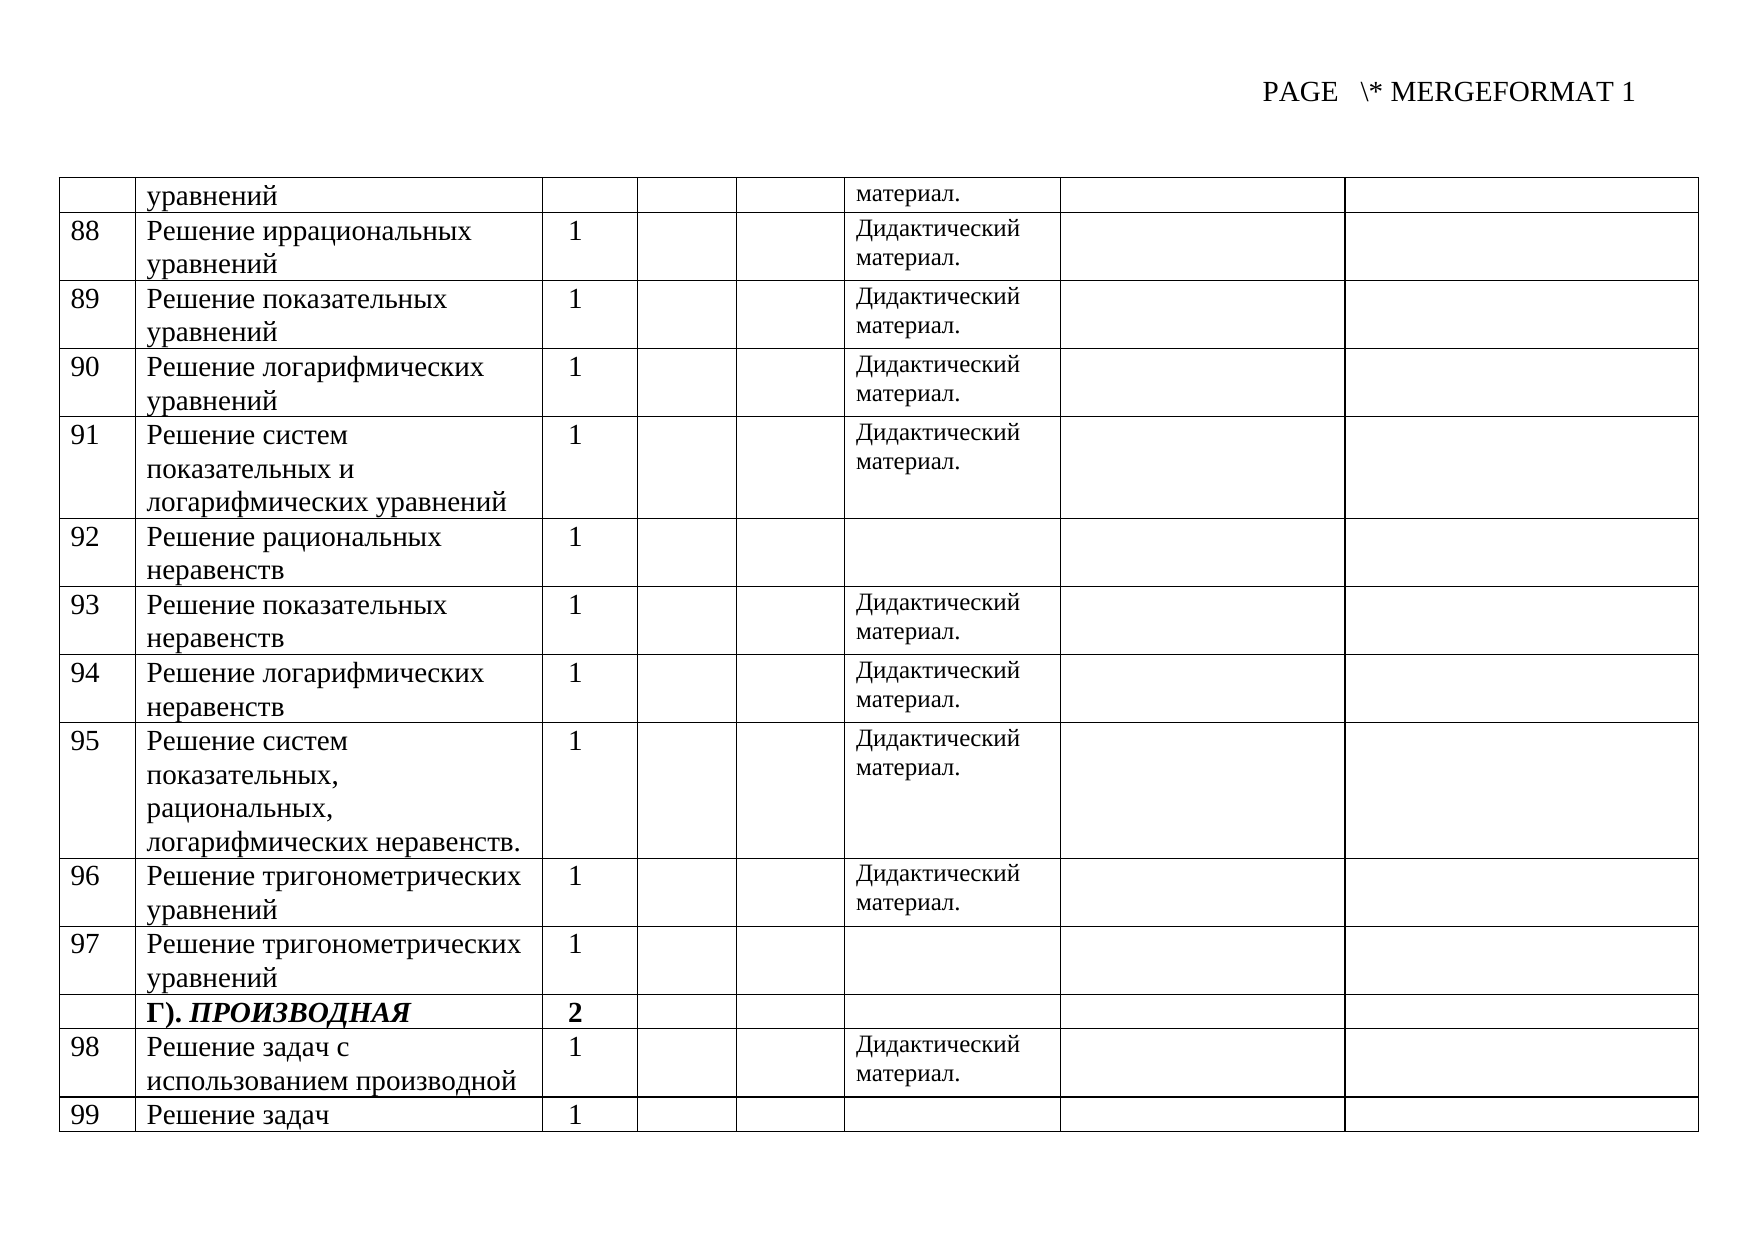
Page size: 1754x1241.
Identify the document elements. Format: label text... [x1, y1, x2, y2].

table_cell 1 [543, 1029, 637, 1096]
table_cell [638, 1098, 736, 1131]
table_cell Решение логарифмических уравнений [136, 349, 542, 416]
table_cell Решение задач [136, 1098, 542, 1131]
table_cell 94 [60, 655, 135, 722]
table_cell 1 [543, 587, 637, 654]
table_cell [1346, 927, 1698, 994]
table_cell [845, 995, 1060, 1028]
table_cell [638, 723, 736, 857]
table_cell [638, 655, 736, 722]
table_cell Дидактический материал. [845, 417, 1060, 518]
table_cell [1346, 417, 1698, 518]
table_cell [136, 178, 542, 212]
table_cell 93 [60, 587, 135, 654]
table_cell Дидактический материал. [845, 281, 1060, 348]
table_cell [638, 213, 736, 280]
table_cell [1061, 1098, 1344, 1131]
table_cell Решение тригонометрических уравнений [136, 859, 542, 926]
table_cell Дидактический материал. [845, 349, 1060, 416]
table_cell [1346, 723, 1698, 857]
table_cell 1 [543, 519, 637, 586]
table_cell 1 [543, 859, 637, 926]
table_cell 1 [543, 723, 637, 857]
table_cell [737, 1029, 844, 1096]
table_cell [737, 927, 844, 994]
table_cell 97 [60, 927, 135, 994]
table_cell [1346, 1098, 1698, 1131]
table_cell [1346, 655, 1698, 722]
table_cell [737, 587, 844, 654]
table_cell [1346, 859, 1698, 926]
table_cell Дидактический материал. [845, 655, 1060, 722]
table_cell [737, 995, 844, 1028]
table_cell [737, 519, 844, 586]
table_cell Г). ПРОИЗВОДНАЯ [136, 995, 542, 1028]
table_cell Решение систем показательных, рациональных, логарифмических неравенств. [136, 723, 542, 857]
table_cell 92 [60, 519, 135, 586]
table_cell Решение тригонометрических уравнений [136, 927, 542, 994]
table_cell Решение показательных уравнений [136, 281, 542, 348]
table_cell [1061, 417, 1344, 518]
table_cell 87 [60, 178, 135, 212]
table_cell 98 [60, 1029, 135, 1096]
table_cell [638, 859, 736, 926]
table_cell [1346, 587, 1698, 654]
table_cell Дидактический материал. [845, 859, 1060, 926]
table_cell 1 [543, 281, 637, 348]
table_cell [737, 723, 844, 857]
table_cell [638, 995, 736, 1028]
table_cell Решение иррациональных уравнений [136, 213, 542, 280]
table_cell [845, 519, 1060, 586]
table_cell [638, 927, 736, 994]
table_cell Дидактический материал. [845, 213, 1060, 280]
table_cell 90 [60, 349, 135, 416]
table_cell [737, 859, 844, 926]
table_cell [1346, 995, 1698, 1028]
table_cell [737, 281, 844, 348]
table_cell [1061, 349, 1344, 416]
table_cell 1 [543, 417, 637, 518]
table_cell 1 [543, 655, 637, 722]
table_cell [845, 927, 1060, 994]
table_cell 96 [60, 859, 135, 926]
table_cell [1346, 213, 1698, 280]
table_cell Решение задач с использованием производной [136, 1029, 542, 1096]
table_cell 1 [543, 213, 637, 280]
table_cell [845, 1098, 1060, 1131]
table_cell [638, 587, 736, 654]
table_cell [1061, 519, 1344, 586]
table_cell Решение показательных неравенств [136, 587, 542, 654]
table_cell 1 [543, 927, 637, 994]
table_cell [1061, 587, 1344, 654]
table_cell [737, 213, 844, 280]
table_cell 88 [60, 213, 135, 280]
table_cell Дидактический материал. [845, 1029, 1060, 1096]
table_cell [737, 417, 844, 518]
table_cell 2 [543, 995, 637, 1028]
table_cell [1346, 281, 1698, 348]
table_cell [1061, 655, 1344, 722]
table_cell [1061, 995, 1344, 1028]
table_cell [737, 178, 844, 212]
table_cell [1346, 519, 1698, 586]
table_cell [737, 655, 844, 722]
table_cell Решение рациональных неравенств [136, 519, 542, 586]
table_cell 91 [60, 417, 135, 518]
table_cell [1346, 349, 1698, 416]
table_cell [638, 417, 736, 518]
table_cell Решение систем показательных и логарифмических уравнений [136, 417, 542, 518]
table_cell [1061, 1029, 1344, 1096]
table_cell [1346, 178, 1698, 212]
table_cell [638, 281, 736, 348]
table_cell [60, 995, 135, 1028]
table_cell [1061, 281, 1344, 348]
table_cell 1 [543, 1098, 637, 1131]
table_cell Решение логарифмических неравенств [136, 655, 542, 722]
table_cell 95 [60, 723, 135, 857]
table_cell 1 [543, 349, 637, 416]
table_cell 89 [60, 281, 135, 348]
table_cell [638, 349, 736, 416]
table_cell [1061, 859, 1344, 926]
table_cell [1061, 213, 1344, 280]
table_cell [737, 349, 844, 416]
table_cell Дидактический материал. [845, 723, 1060, 857]
table_cell [638, 178, 736, 212]
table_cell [845, 178, 1060, 212]
table_cell Дидактический материал. [845, 587, 1060, 654]
table_cell [638, 519, 736, 586]
table_cell [1061, 927, 1344, 994]
table_cell [1346, 1029, 1698, 1096]
table_cell [1061, 723, 1344, 857]
table_cell [638, 1029, 736, 1096]
table_cell 1 [543, 178, 637, 212]
table_cell 99 [60, 1098, 135, 1131]
table_cell [737, 1098, 844, 1131]
table_cell [1061, 178, 1344, 212]
